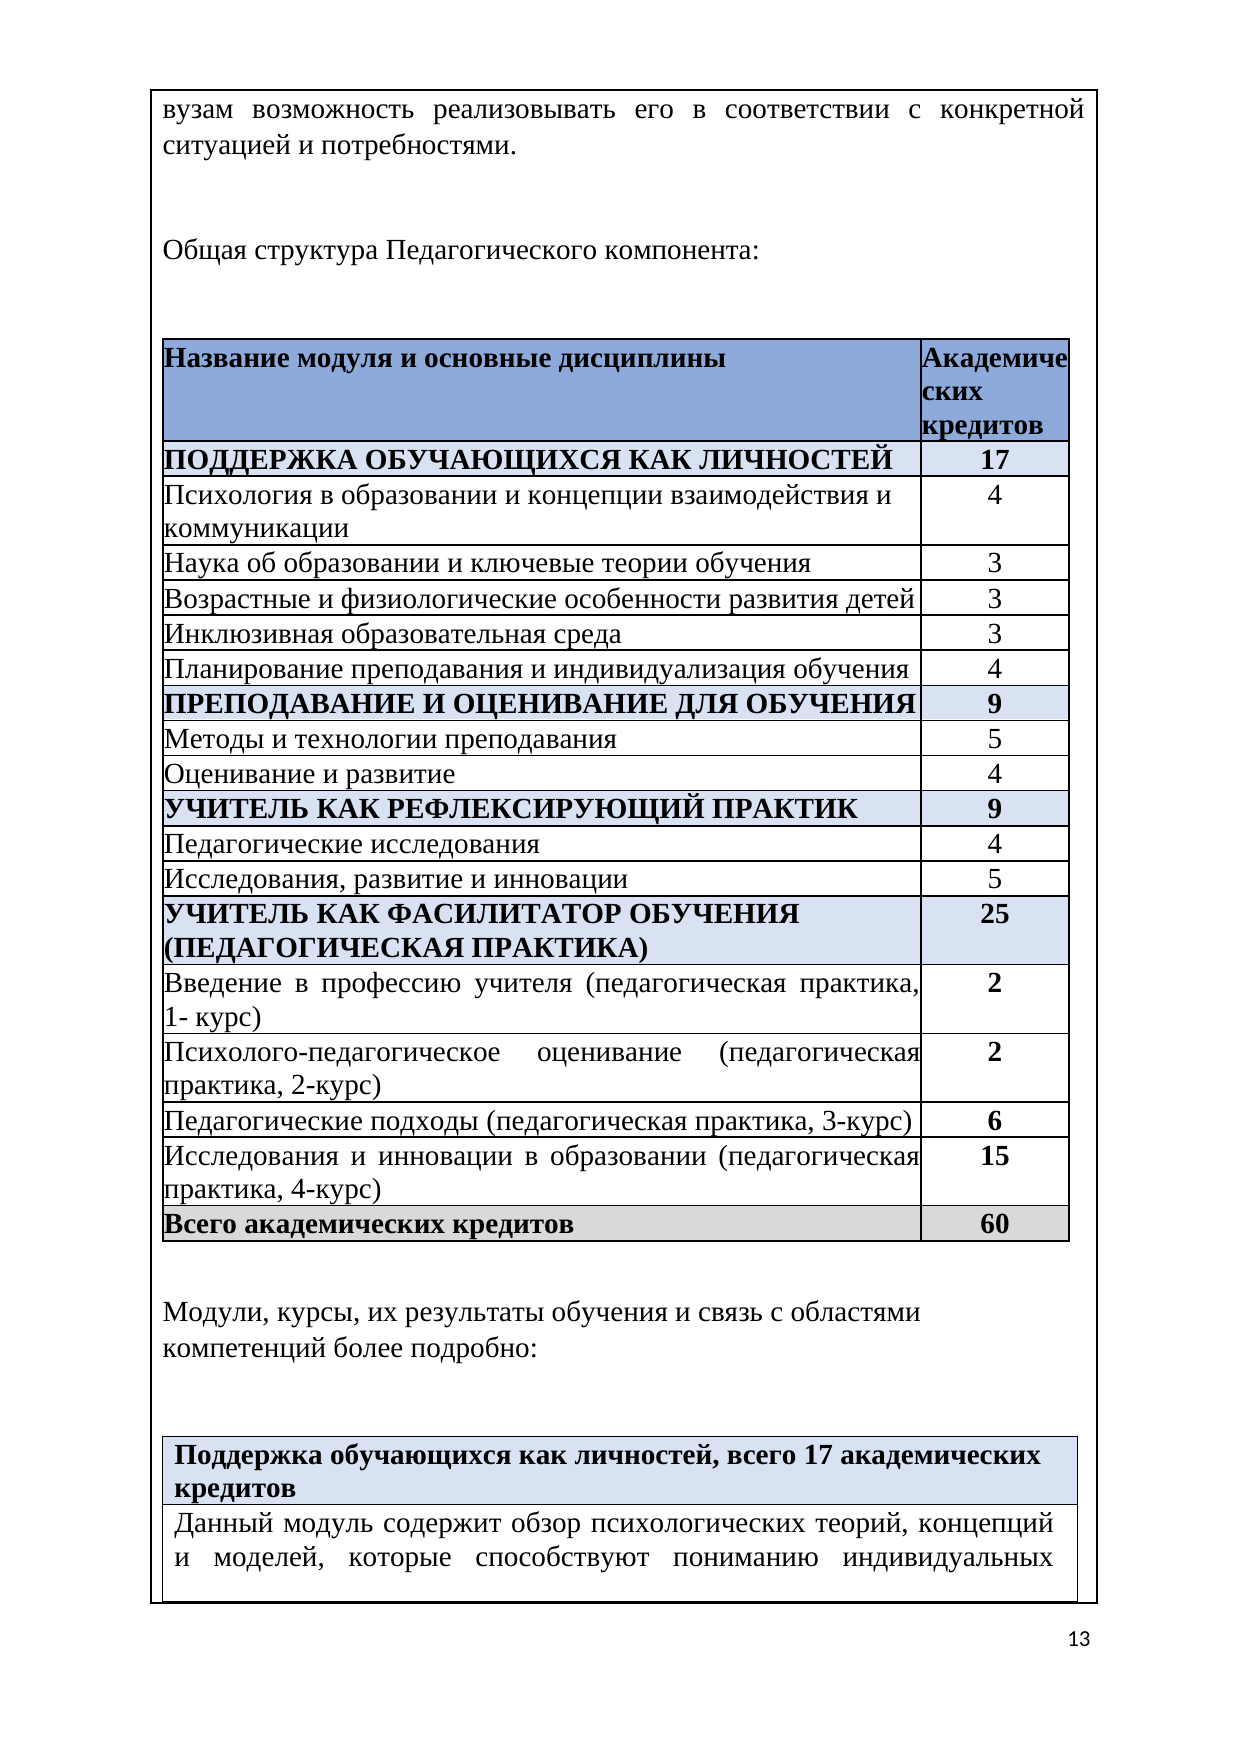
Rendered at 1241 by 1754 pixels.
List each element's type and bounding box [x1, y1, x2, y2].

table_cell [152, 91, 1096, 1602]
